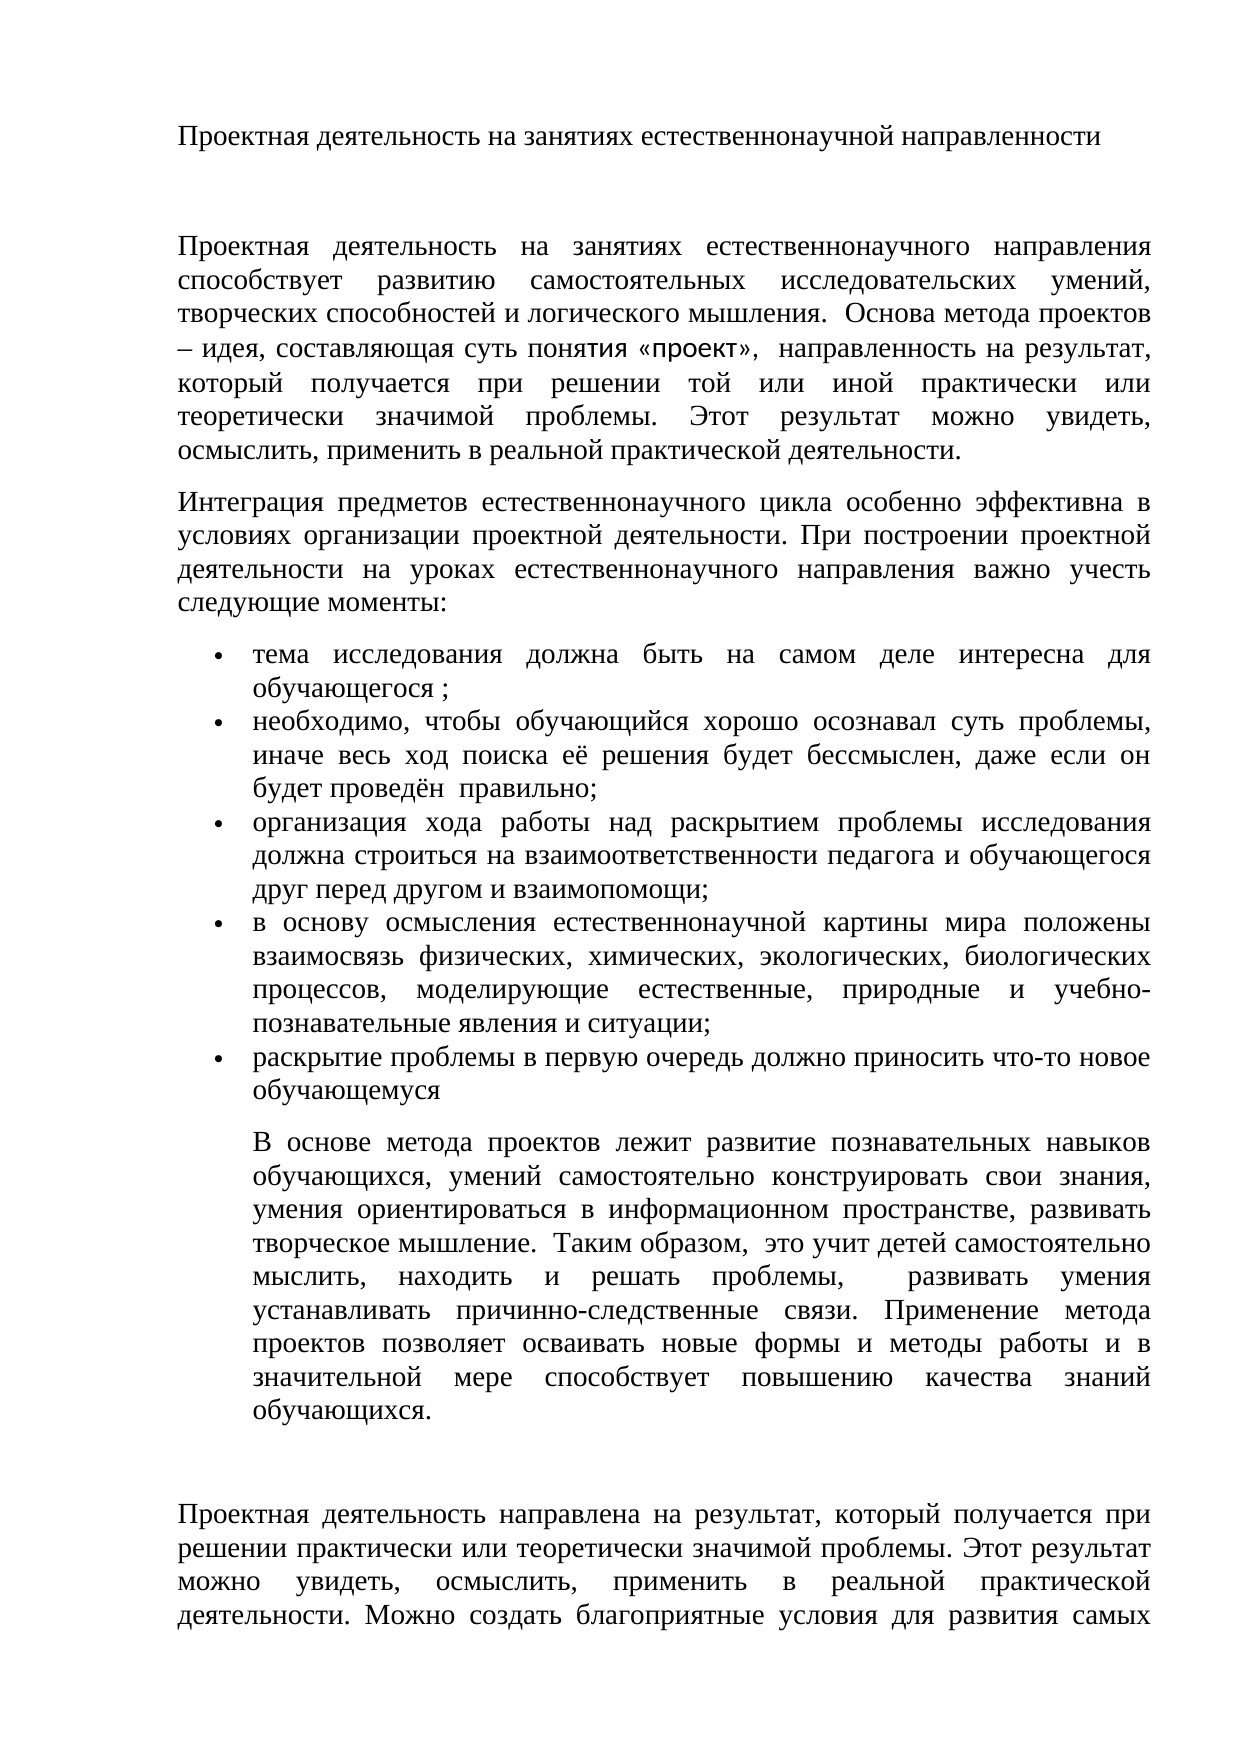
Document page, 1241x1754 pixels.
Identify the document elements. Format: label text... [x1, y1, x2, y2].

list раскрытие проблемы в первую очередь должно приносить что-то новое обучающемуся [215, 1039, 1152, 1106]
list в основу осмысления естественнонаучной картины мира положены взаимосвязь физических, химических, экологических, биологических процессов, моделирующие естественные, природные и учебно-познавательные явления и ситуации; [215, 904, 1152, 1039]
list В основе метода проектов лежит развитие познавательных навыков обучающихся, умений самостоятельно конструировать свои знания, умения ориентироваться в информационном пространстве, развивать творческое мышление. Таким образом, это учит детей самостоятельно мыслить, находить и решать проблемы, развивать умения устанавливать причинно-следственные связи. Применение метода проектов позволяет осваивать новые формы и методы работы и в значительной мере способствует повышению качества знаний обучающихся. [252, 1124, 1152, 1426]
text Интеграция предметов естественнонаучного цикла особенно эффективна в условиях организации проектной деятельности. При построении проектной деятельности на уроках естественнонаучного направления важно учесть следующие моменты: [177, 484, 1152, 618]
list необходимо, чтобы обучающийся хорошо осознавал суть проблемы, иначе весь ход поиска её решения будет бессмыслен, даже если он будет проведён правильно; [215, 703, 1152, 804]
list организация хода работы над раскрытием проблемы исследования должна строиться на взаимоответственности педагога и обучающегося друг перед другом и взаимопомощи; [215, 804, 1152, 904]
text Проектная деятельность на занятиях естественнонаучного направления способствует развитию самостоятельных исследовательских умений, творческих способностей и логического мышления. Основа метода проектов – идея, составляющая суть понятия «проект», направленность на результат, который получается при решении той или иной практически или теоретически значимой проблемы. Этот результат можно увидеть, осмыслить, применить в реальной практической деятельности. [177, 228, 1152, 465]
text Проектная деятельность на занятиях естественнонаучной направленности [177, 118, 1152, 152]
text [177, 1496, 1152, 1630]
list тема исследования должна быть на самом деле интересна для обучающегося ; [215, 636, 1152, 703]
